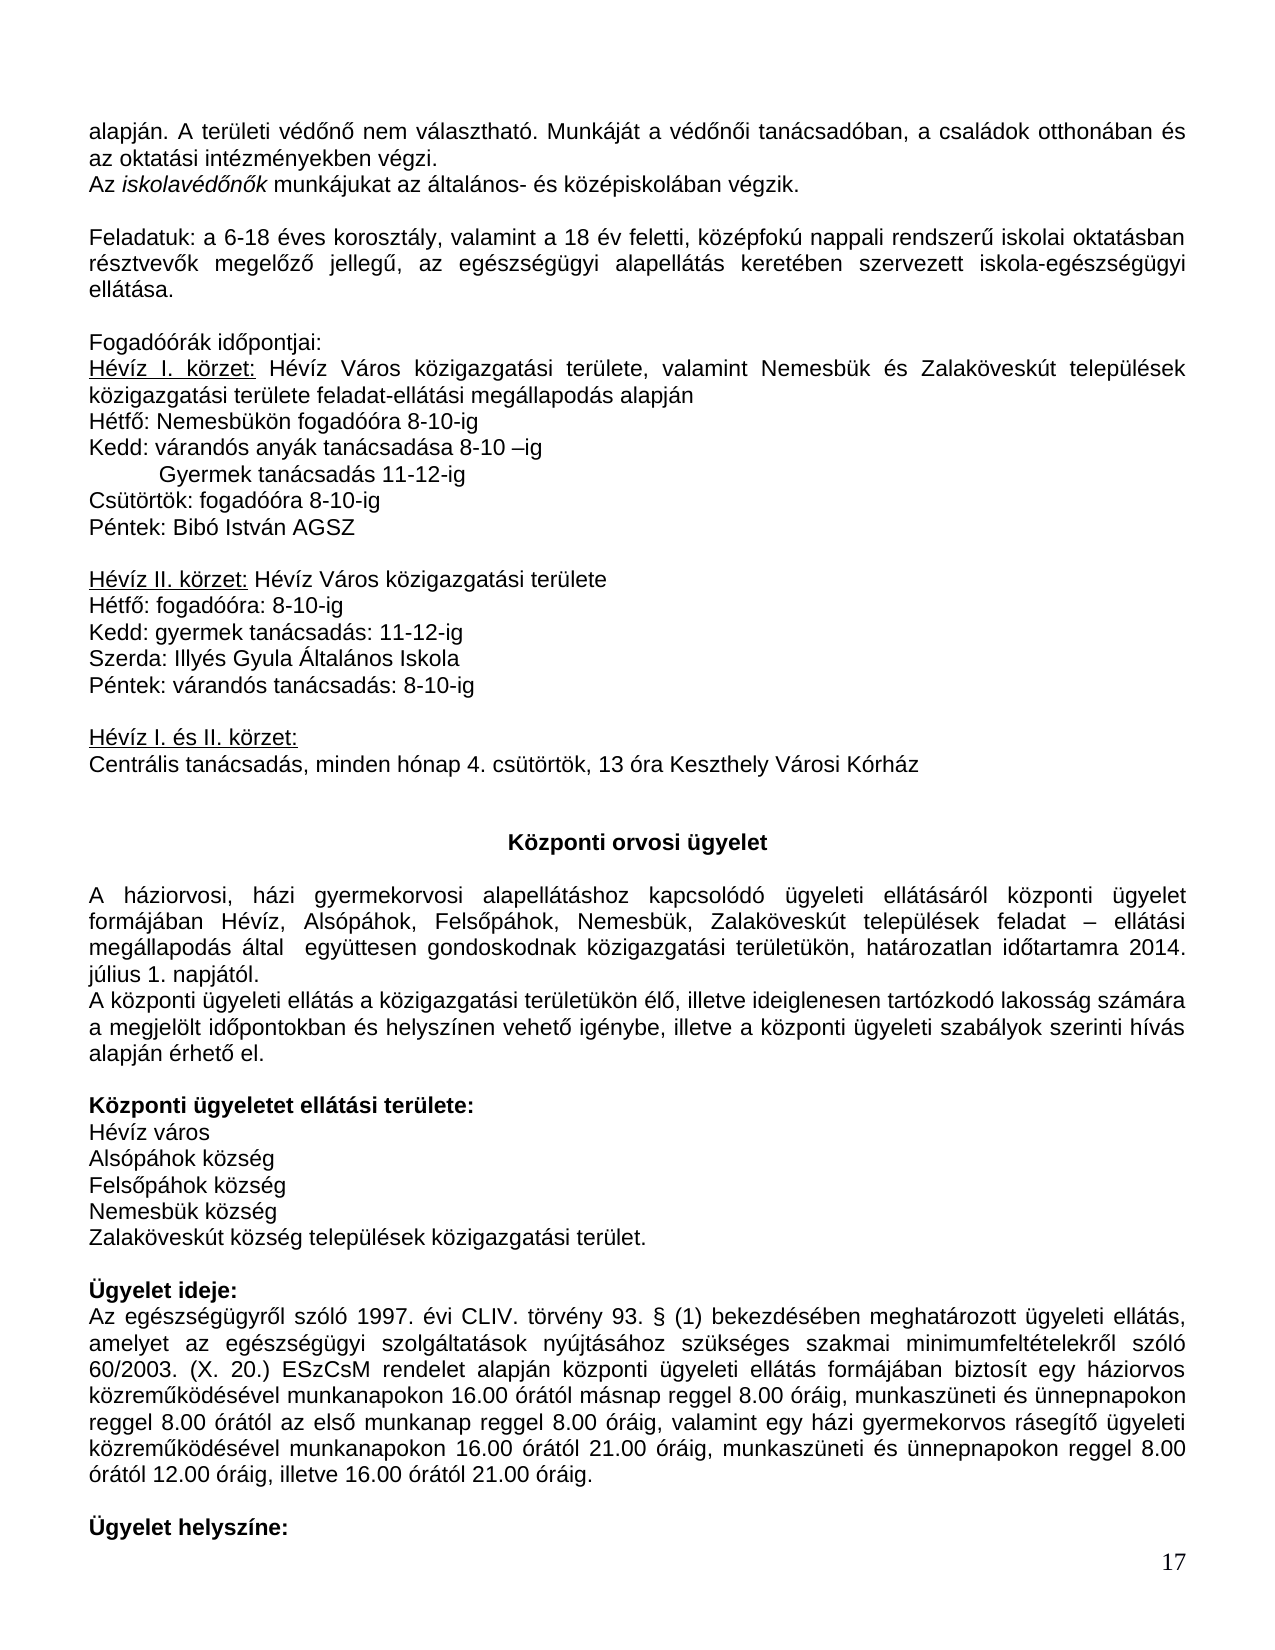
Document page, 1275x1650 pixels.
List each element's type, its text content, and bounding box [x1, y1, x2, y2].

text Csütörtök: fogadóóra 8-10-ig [89, 487, 1186, 513]
text Fogadóórák időpontjai: [89, 329, 1186, 355]
text Kedd: várandós anyák tanácsadása 8-10 –ig [89, 434, 1186, 461]
text Ügyelet ideje: [89, 1277, 1186, 1303]
text Ügyelet helyszíne: [89, 1514, 1186, 1541]
text Felsőpáhok község [89, 1172, 1186, 1198]
text Alsópáhok község [89, 1145, 1186, 1172]
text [89, 118, 1186, 171]
text Hétfő: fogadóóra: 8-10-ig [89, 592, 1186, 619]
text Hévíz város [89, 1119, 1186, 1145]
text Péntek: várandós tanácsadás: 8-10-ig [89, 672, 1186, 698]
text Szerda: Illyés Gyula Általános Iskola [89, 645, 1186, 672]
text Központi ügyeletet ellátási területe: [89, 1092, 1186, 1119]
text A háziorvosi, házi gyermekorvosi alapellátáshoz kapcsolódó ügyeleti ellátásáról központi ügyelet formájában Hévíz, Alsópáhok, Felsőpáhok, Nemesbük, Zalaköveskút települések feladat – ellátási megállapodás által együttesen gondoskodnak közigazgatási területükön, határozatlan időtartamra 2014. július 1. napjától. [89, 882, 1186, 987]
text A központi ügyeleti ellátás a közigazgatási területükön élő, illetve ideiglenesen tartózkodó lakosság számára a megjelölt időpontokban és helyszínen vehető igénybe, illetve a központi ügyeleti szabályok szerinti hívás alapján érhető el. [89, 987, 1186, 1066]
text Központi orvosi ügyelet [89, 829, 1186, 855]
text Hévíz I. és II. körzet: [89, 724, 1186, 751]
text Gyermek tanácsadás 11-12-ig [89, 461, 1186, 487]
text Kedd: gyermek tanácsadás: 11-12-ig [89, 619, 1186, 645]
text Hévíz I. körzet: Hévíz Város közigazgatási területe, valamint Nemesbük és Zalaköveskút települések közigazgatási területe feladat-ellátási megállapodás alapján [89, 355, 1186, 408]
text Feladatuk: a 6-18 éves korosztály, valamint a 18 év feletti, középfokú nappali rendszerű iskolai oktatásban résztvevők megelőző jellegű, az egészségügyi alapellátás keretében szervezett iskola-egészségügyi ellátása. [89, 197, 1186, 303]
text Centrális tanácsadás, minden hónap 4. csütörtök, 13 óra Keszthely Városi Kórház [89, 751, 1186, 777]
text Nemesbük község [89, 1198, 1186, 1224]
text Az egészségügyről szóló 1997. évi CLIV. törvény 93. § (1) bekezdésében meghatározott ügyeleti ellátás, amelyet az egészségügyi szolgáltatások nyújtásához szükséges szakmai minimumfeltételekről szóló 60/2003. (X. 20.) ESzCsM rendelet alapján központi ügyeleti ellátás formájában biztosít egy háziorvos közreműködésével munkanapokon 16.00 órától másnap reggel 8.00 óráig, munkaszüneti és ünnepnapokon reggel 8.00 órától az első munkanap reggel 8.00 óráig, valamint egy házi gyermekorvos rásegítő ügyeleti közreműködésével munkanapokon 16.00 órától 21.00 óráig, munkaszüneti és ünnepnapokon reggel 8.00 órától 12.00 óráig, illetve 16.00 órától 21.00 óráig. [89, 1303, 1186, 1488]
text Hévíz II. körzet: Hévíz Város közigazgatási területe [89, 566, 1186, 592]
text Zalaköveskút község települések közigazgatási terület. [89, 1224, 1186, 1251]
text Az iskolavédőnők munkájukat az általános- és középiskolában végzik. [89, 171, 1186, 197]
text Hétfő: Nemesbükön fogadóóra 8-10-ig [89, 408, 1186, 434]
text Péntek: Bibó István AGSZ [89, 513, 1186, 540]
